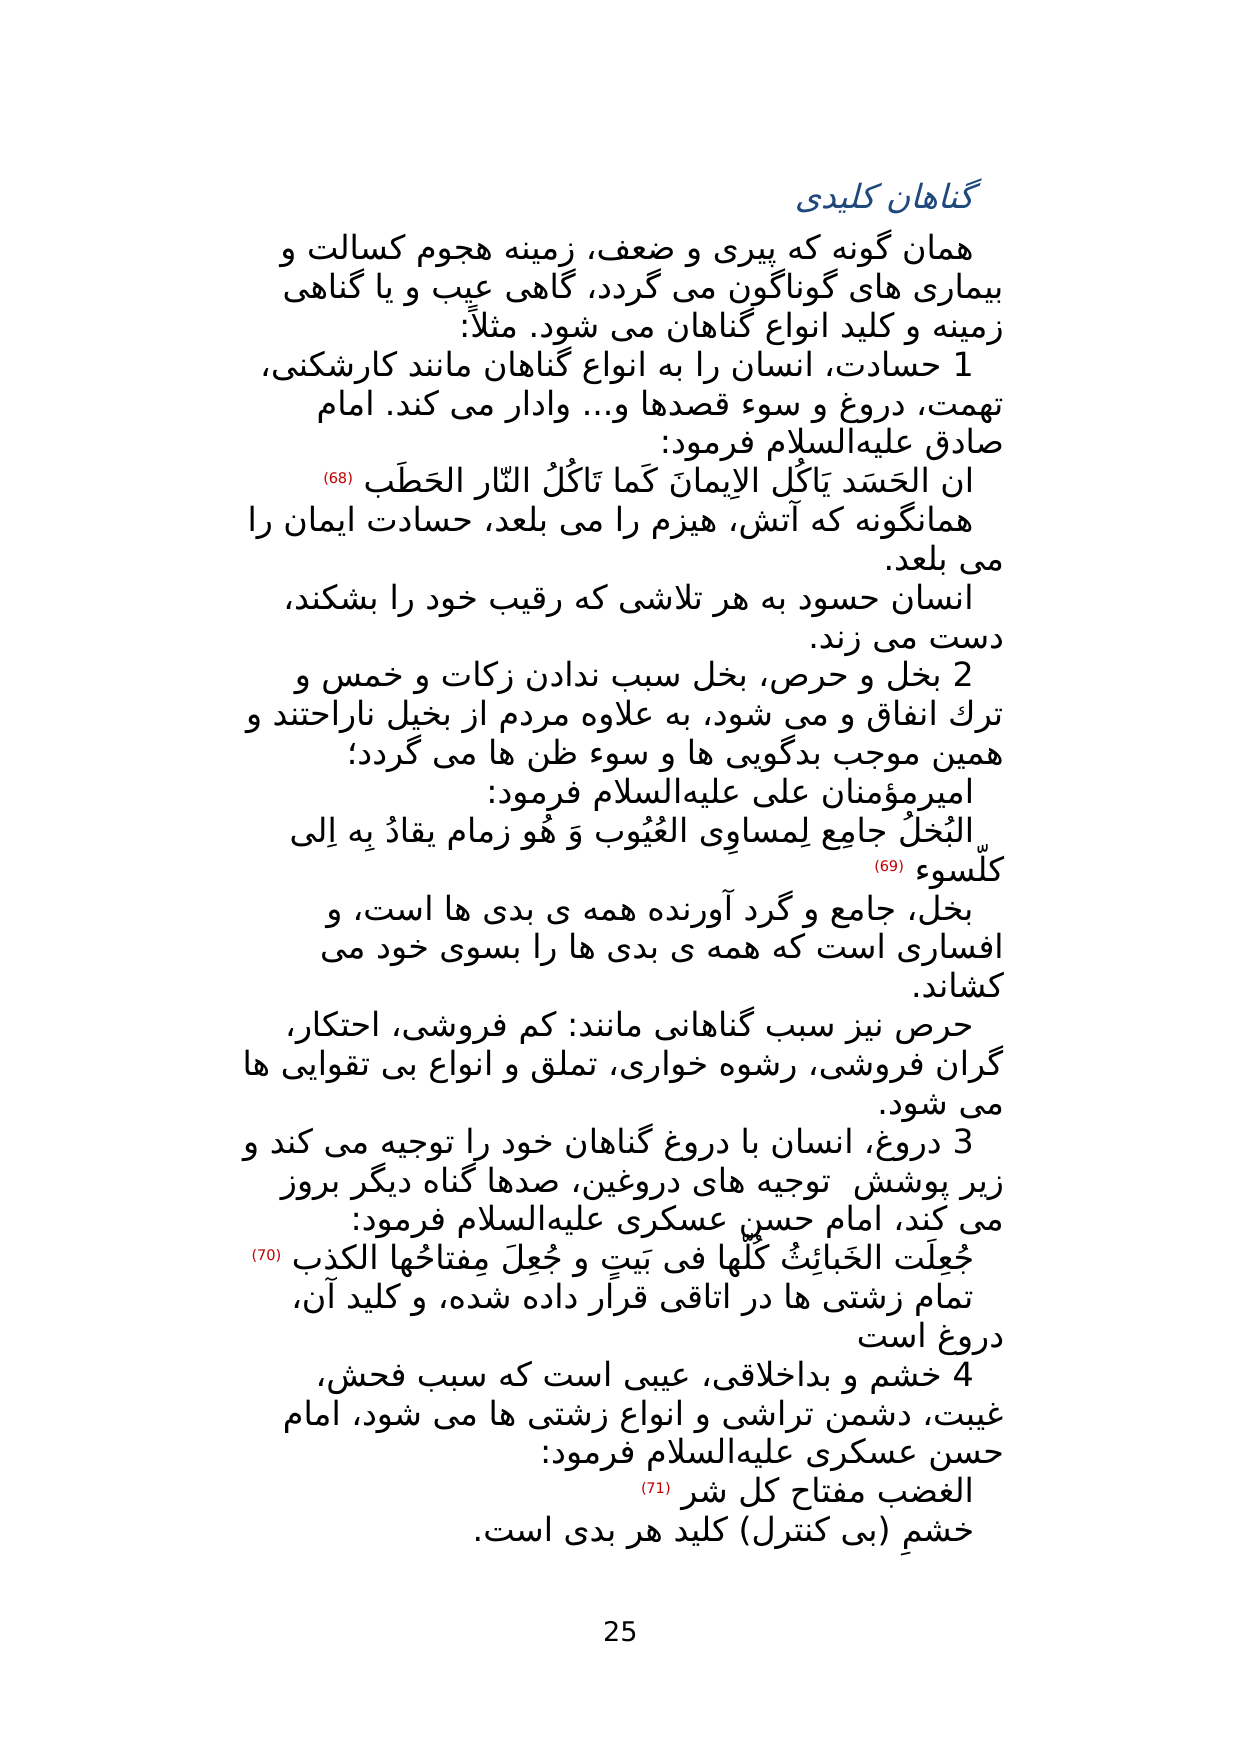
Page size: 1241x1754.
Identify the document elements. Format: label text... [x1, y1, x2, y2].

text حرص نيز سبب گناهانى مانند: كم فروشى، احتكار، گران فروشى، رشوه خوارى، تملق و انواع بى تقوايى ها مى شود. [236, 1006, 1004, 1122]
text خشمِ (بى كنترل) كليد هر بدى است. [236, 1511, 1004, 1549]
text اميرمؤمنان على عليه‌السلام فرمود: [236, 772, 1004, 811]
text جُعِلَت الخَبائِثُ كُلّها فى بَيتٍ و جُعِلَ مِفتاحُها الكذب (70) [236, 1239, 1004, 1278]
text 4 خشم و بداخلاقى، عيبى است كه سبب فحش، غيبت، دشمن تراشى و انواع زشتى ها مى شود، امام حسن عسكرى عليه‌السلام فرمود: [236, 1355, 1004, 1472]
text بخل، جامع و گرد آورنده همه ى بدى ها است، و افسارى است كه همه ى بدى ها را بسوى خود مى كشاند. [236, 889, 1004, 1006]
text البُخلُ جامِع لِمساوِى العُيُوب وَ هُو زمام يقادُ بِه اِلى كلّسوء (69) [236, 811, 1004, 889]
text ان الحَسَد يَاكُل الاِيمانَ كَما تَاكُلُ النّار الحَطَب (68) [236, 462, 1004, 501]
text همان گونه كه پيرى و ضعف، زمينه هجوم كسالت و بيمارى هاى گوناگون مى گردد، گاهى عيب و يا گناهى زمينه و كليد انواع گناهان مى شود. مثلاً: [236, 228, 1004, 345]
text 1 حسادت، انسان را به انواع گناهان مانند كارشكنى، تهمت، دروغ و سوء قصدها و... وادار مى كند. امام صادق عليه‌السلام فرمود: [236, 345, 1004, 462]
text 3 دروغ، انسان با دروغ گناهان خود را توجيه مى كند و زير پوشش ‍ توجيه هاى دروغين، صدها گناه ديگر بروز مى كند، امام حسن عسكرى عليه‌السلام فرمود: [236, 1122, 1004, 1239]
text تمام زشتى ها در اتاقى قرار داده شده، و كليد آن، دروغ است [236, 1278, 1004, 1355]
text انسان حسود به هر تلاشى كه رقيب خود را بشكند، دست مى زند. [236, 578, 1004, 656]
text الغضب مفتاح كل شر (71) [236, 1472, 1004, 1511]
subtitle گناهان كليدى [236, 177, 1004, 216]
text همانگونه كه آتش، هيزم را مى بلعد، حسادت ايمان را مى بلعد. [236, 501, 1004, 578]
text 2 بخل و حرص، بخل سبب ندادن زكات و خمس و ترك انفاق و مى شود، به علاوه مردم از بخيل ناراحتند و همين موجب بدگويى ها و سوء ظن ها مى گردد؛ [236, 656, 1004, 772]
